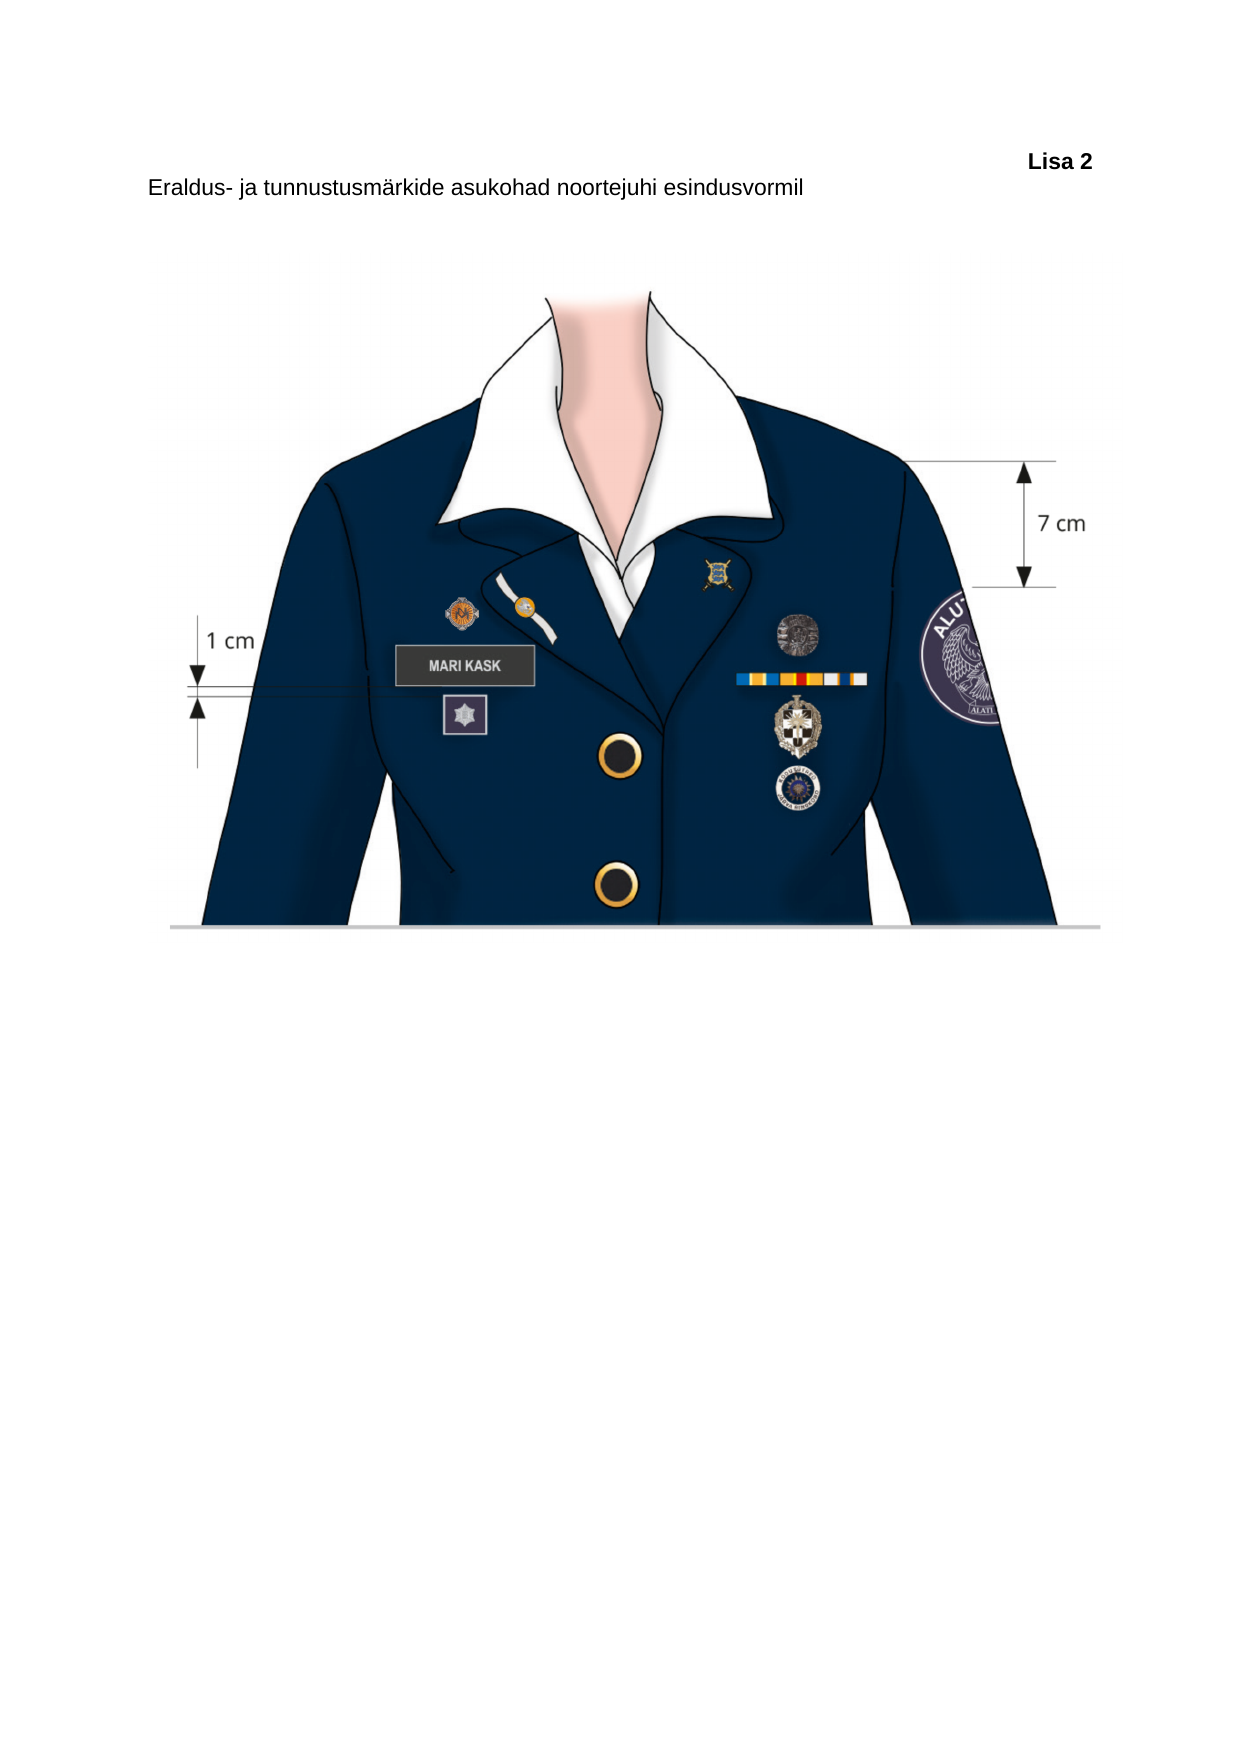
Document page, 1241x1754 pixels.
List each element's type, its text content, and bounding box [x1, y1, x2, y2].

text Eraldus- ja tunnustusmärkide asukohad noortejuhi esindusvormil [148, 174, 1093, 200]
text Lisa 2 [148, 148, 1093, 174]
picture [147, 253, 1123, 943]
